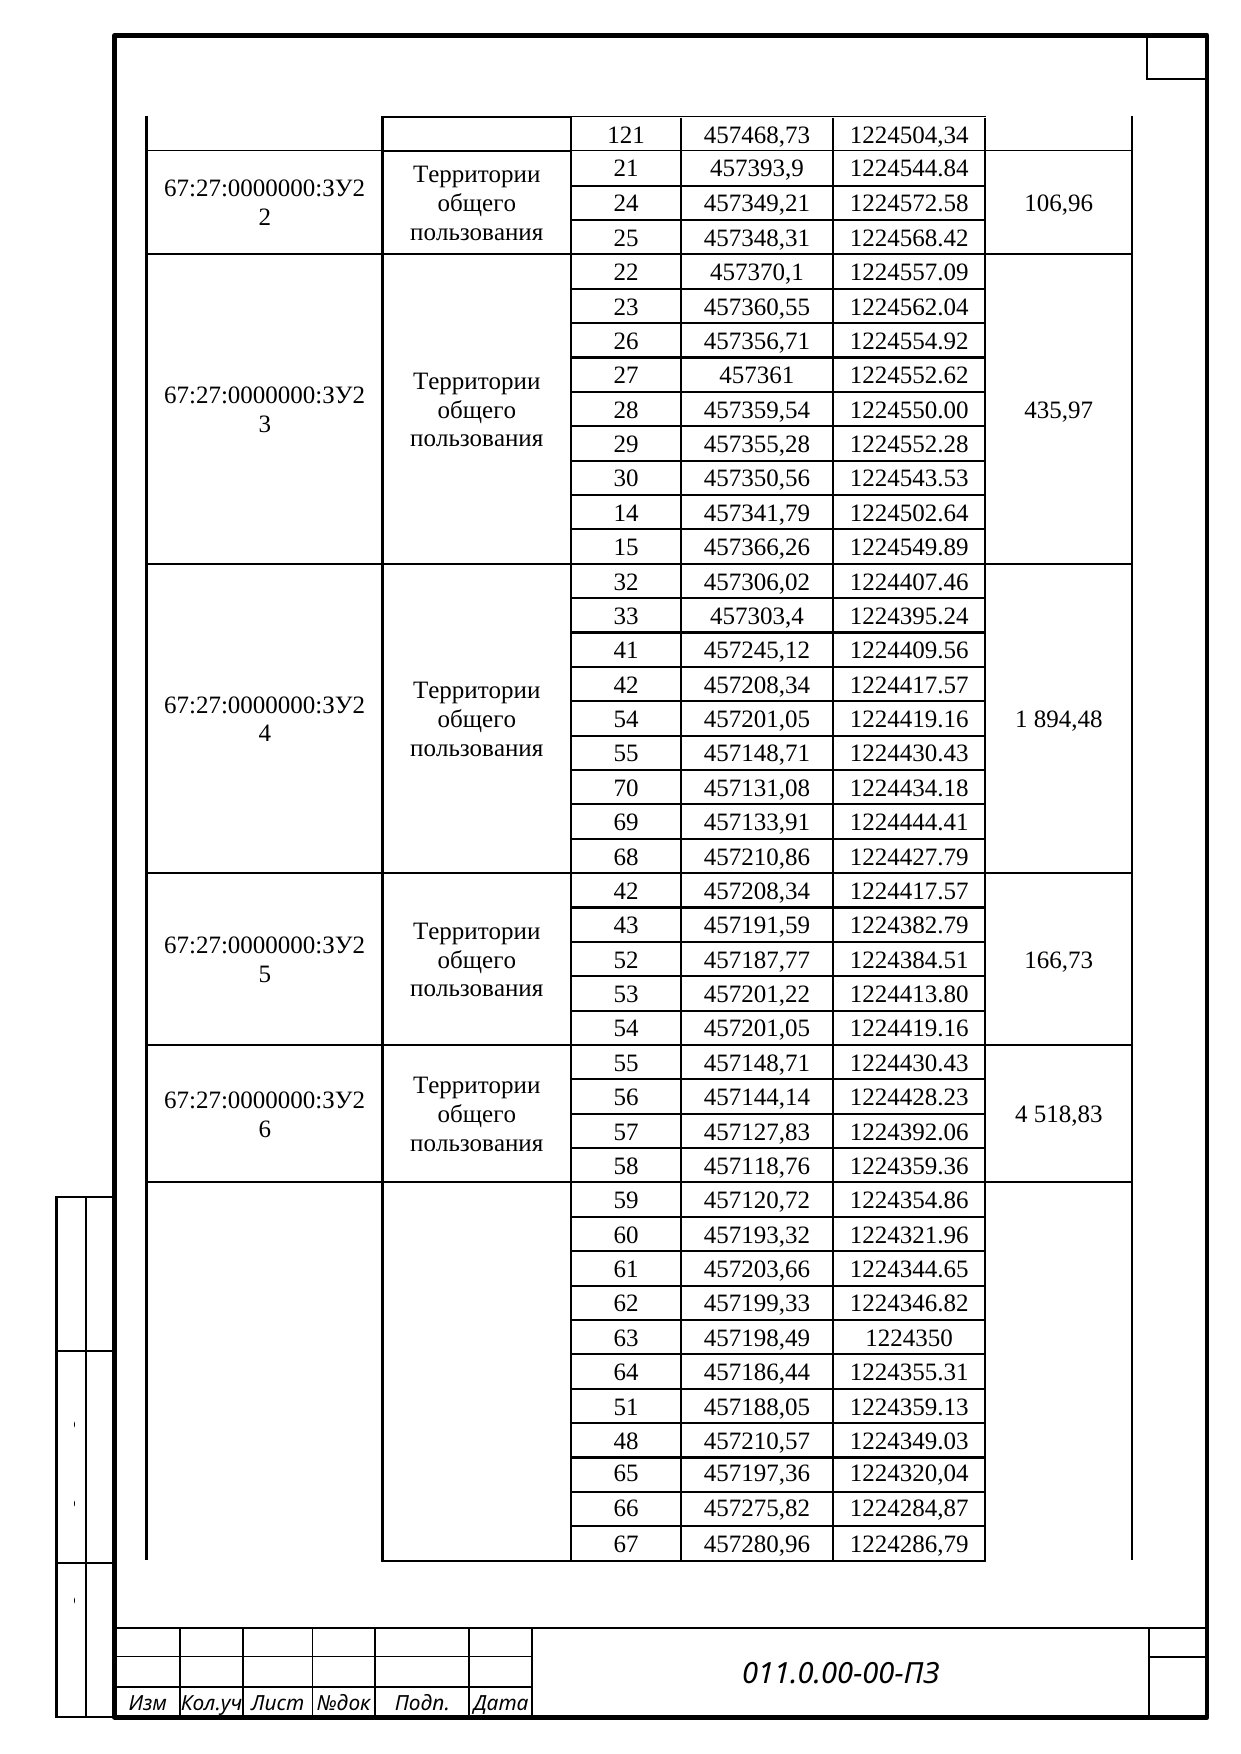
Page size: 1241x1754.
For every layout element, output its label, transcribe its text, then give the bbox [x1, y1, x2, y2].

table_cell 1224382.79 [834, 909, 984, 941]
table_cell 1224552.28 [834, 427, 984, 459]
table_cell 457341,79 [682, 496, 832, 528]
table_cell 1224568.42 [834, 221, 984, 253]
table_cell 67 [572, 1527, 680, 1559]
table_cell 1224284,87 [834, 1493, 984, 1525]
table_cell 69 [572, 805, 680, 838]
table_cell 67:27:0000000:ЗУ26 [148, 1046, 381, 1181]
table_cell 457193,32 [682, 1218, 832, 1250]
table_cell 1224349.03 [834, 1424, 984, 1456]
table_cell 1224395.24 [834, 599, 984, 631]
table_cell 457355,28 [682, 427, 832, 459]
table_cell 55 [572, 737, 680, 769]
table_cell 1224321.96 [834, 1218, 984, 1250]
table_cell 457350,56 [682, 462, 832, 494]
table_cell 457199,33 [682, 1287, 832, 1319]
table_cell 54 [572, 702, 680, 734]
table_cell 1224543.53 [834, 462, 984, 494]
table_cell 1224320,04 [834, 1459, 984, 1491]
table_cell 457148,71 [682, 737, 832, 769]
table_cell 457188,05 [682, 1390, 832, 1422]
table_cell 457360,55 [682, 290, 832, 322]
table_cell 51 [572, 1390, 680, 1422]
table_cell 67:27:0000000:ЗУ22 [148, 151, 381, 253]
table_cell 57 [572, 1115, 680, 1147]
table_cell 61 [572, 1252, 680, 1284]
table_cell 54 [572, 1012, 680, 1044]
table_cell 68 [572, 840, 680, 872]
table_cell 25 [572, 221, 680, 253]
table_cell 435,97 [986, 255, 1131, 563]
table_cell 1224384.51 [834, 943, 984, 975]
table_cell Территории общего пользования [384, 255, 570, 563]
table_cell 43 [572, 909, 680, 941]
table_cell 1224552.62 [834, 359, 984, 391]
table_cell 59 [572, 1183, 680, 1216]
table_cell 1224562.04 [834, 290, 984, 322]
table_cell 1224409.56 [834, 634, 984, 666]
table_cell 1224359.13 [834, 1390, 984, 1422]
table_cell 1224413.80 [834, 977, 984, 1009]
table_cell 1224428.23 [834, 1080, 984, 1113]
table_cell 24 [572, 187, 680, 219]
table_cell 457359,54 [682, 393, 832, 425]
table_cell 457348,31 [682, 221, 832, 253]
table_cell 1224344.65 [834, 1252, 984, 1284]
table_cell 457366,26 [682, 530, 832, 563]
table_cell 26 [572, 324, 680, 356]
table_cell 21 [572, 151, 680, 184]
table_cell 457131,08 [682, 771, 832, 803]
table_cell [986, 1183, 1131, 1559]
table_cell 1224549.89 [834, 530, 984, 563]
table_cell 65 [572, 1459, 680, 1491]
table_cell 457187,77 [682, 943, 832, 975]
table_cell 15 [572, 530, 680, 563]
table_cell 1224392.06 [834, 1115, 984, 1147]
table_cell 1224354.86 [834, 1183, 984, 1216]
table_cell Территории общего пользования [384, 874, 570, 1044]
table_cell 1224572.58 [834, 187, 984, 219]
table_cell 42 [572, 668, 680, 700]
table_cell 1224554.92 [834, 324, 984, 356]
table_cell 1224427.79 [834, 840, 984, 872]
table_cell 1224504,34 [834, 117, 985, 150]
table_cell 28 [572, 393, 680, 425]
table_cell 64 [572, 1355, 680, 1388]
table_cell 457356,71 [682, 324, 832, 356]
table_cell 29 [572, 427, 680, 459]
table_cell Территории общего пользования [384, 565, 570, 872]
table_cell 56 [572, 1080, 680, 1113]
table_cell 457186,44 [682, 1355, 832, 1388]
table_cell 457203,66 [682, 1252, 832, 1284]
table_cell 1224419.16 [834, 702, 984, 734]
table_cell 1224417.57 [834, 668, 984, 700]
table_cell 1224346.82 [834, 1287, 984, 1319]
table_cell 457393,9 [682, 151, 832, 184]
table_cell 457127,83 [682, 1115, 832, 1147]
table_cell 1224544.84 [834, 151, 984, 184]
table_cell 48 [572, 1424, 680, 1456]
table_cell 67:27:0000000:ЗУ24 [148, 565, 381, 872]
table_cell 457208,34 [682, 874, 832, 906]
table_cell 457120,72 [682, 1183, 832, 1216]
table_cell Территории общего пользования [384, 152, 570, 253]
table_cell 457245,12 [682, 634, 832, 666]
table_cell 166,73 [986, 874, 1131, 1044]
table_cell 457210,86 [682, 840, 832, 872]
table_cell [148, 1183, 381, 1559]
table_cell 1224419.16 [834, 1012, 984, 1044]
table_cell 457197,36 [682, 1459, 832, 1491]
table_cell 1224430.43 [834, 737, 984, 769]
table_cell 457370,1 [682, 255, 832, 288]
table_cell 457144,14 [682, 1080, 832, 1113]
table_cell 1224350 [834, 1321, 984, 1353]
table_cell 457148,71 [682, 1046, 832, 1078]
table_cell 1224444.41 [834, 805, 984, 838]
table_cell 63 [572, 1321, 680, 1353]
table_cell 14 [572, 496, 680, 528]
table_cell 457468,73 [682, 117, 833, 150]
table_cell 53 [572, 977, 680, 1009]
table_cell 1224355.31 [834, 1355, 984, 1388]
table_cell 1224557.09 [834, 255, 984, 288]
table_cell 1224430.43 [834, 1046, 984, 1078]
table_cell 106,96 [986, 151, 1131, 253]
table_cell 457191,59 [682, 909, 832, 941]
table_cell 457201,05 [682, 702, 832, 734]
table_cell 22 [572, 255, 680, 288]
table_cell 52 [572, 943, 680, 975]
table_cell 457208,34 [682, 668, 832, 700]
table_cell 33 [572, 599, 680, 631]
table_cell 4 518,83 [986, 1046, 1131, 1181]
table_cell 30 [572, 462, 680, 494]
table_cell [384, 1183, 570, 1559]
table_cell 41 [572, 634, 680, 666]
table_cell 457275,82 [682, 1493, 832, 1525]
table_cell 457306,02 [682, 565, 832, 597]
table_cell 1224286,79 [834, 1527, 984, 1559]
table_cell 42 [572, 874, 680, 906]
table_cell 457210,57 [682, 1424, 832, 1456]
table_cell 1224434.18 [834, 771, 984, 803]
table_cell 457303,4 [682, 599, 832, 631]
table_cell 60 [572, 1218, 680, 1250]
table_cell 457201,22 [682, 977, 832, 1009]
table_cell 62 [572, 1287, 680, 1319]
table_cell 457198,49 [682, 1321, 832, 1353]
table_cell 457280,96 [682, 1527, 832, 1559]
table_cell 1224359.36 [834, 1149, 984, 1181]
table_cell Территории общего пользования [384, 1046, 570, 1181]
table_cell 66 [572, 1493, 680, 1525]
table_cell 67:27:0000000:ЗУ23 [148, 255, 381, 563]
table_cell 457133,91 [682, 805, 832, 838]
table_cell 27 [572, 359, 680, 391]
table_cell 1224550.00 [834, 393, 984, 425]
table_cell 70 [572, 771, 680, 803]
table_cell 457118,76 [682, 1149, 832, 1181]
table_cell 1224417.57 [834, 874, 984, 906]
table_cell 1224407.46 [834, 565, 984, 597]
table_cell 55 [572, 1046, 680, 1078]
table_cell 457349,21 [682, 187, 832, 219]
table_cell 457361 [682, 359, 832, 391]
table_cell 457201,05 [682, 1012, 832, 1044]
table_cell 67:27:0000000:ЗУ25 [148, 874, 381, 1044]
table_cell 58 [572, 1149, 680, 1181]
table_cell 32 [572, 565, 680, 597]
table_cell 23 [572, 290, 680, 322]
table_cell 1 894,48 [986, 565, 1131, 872]
table_cell 121 [572, 117, 681, 150]
table_cell 1224502.64 [834, 496, 984, 528]
